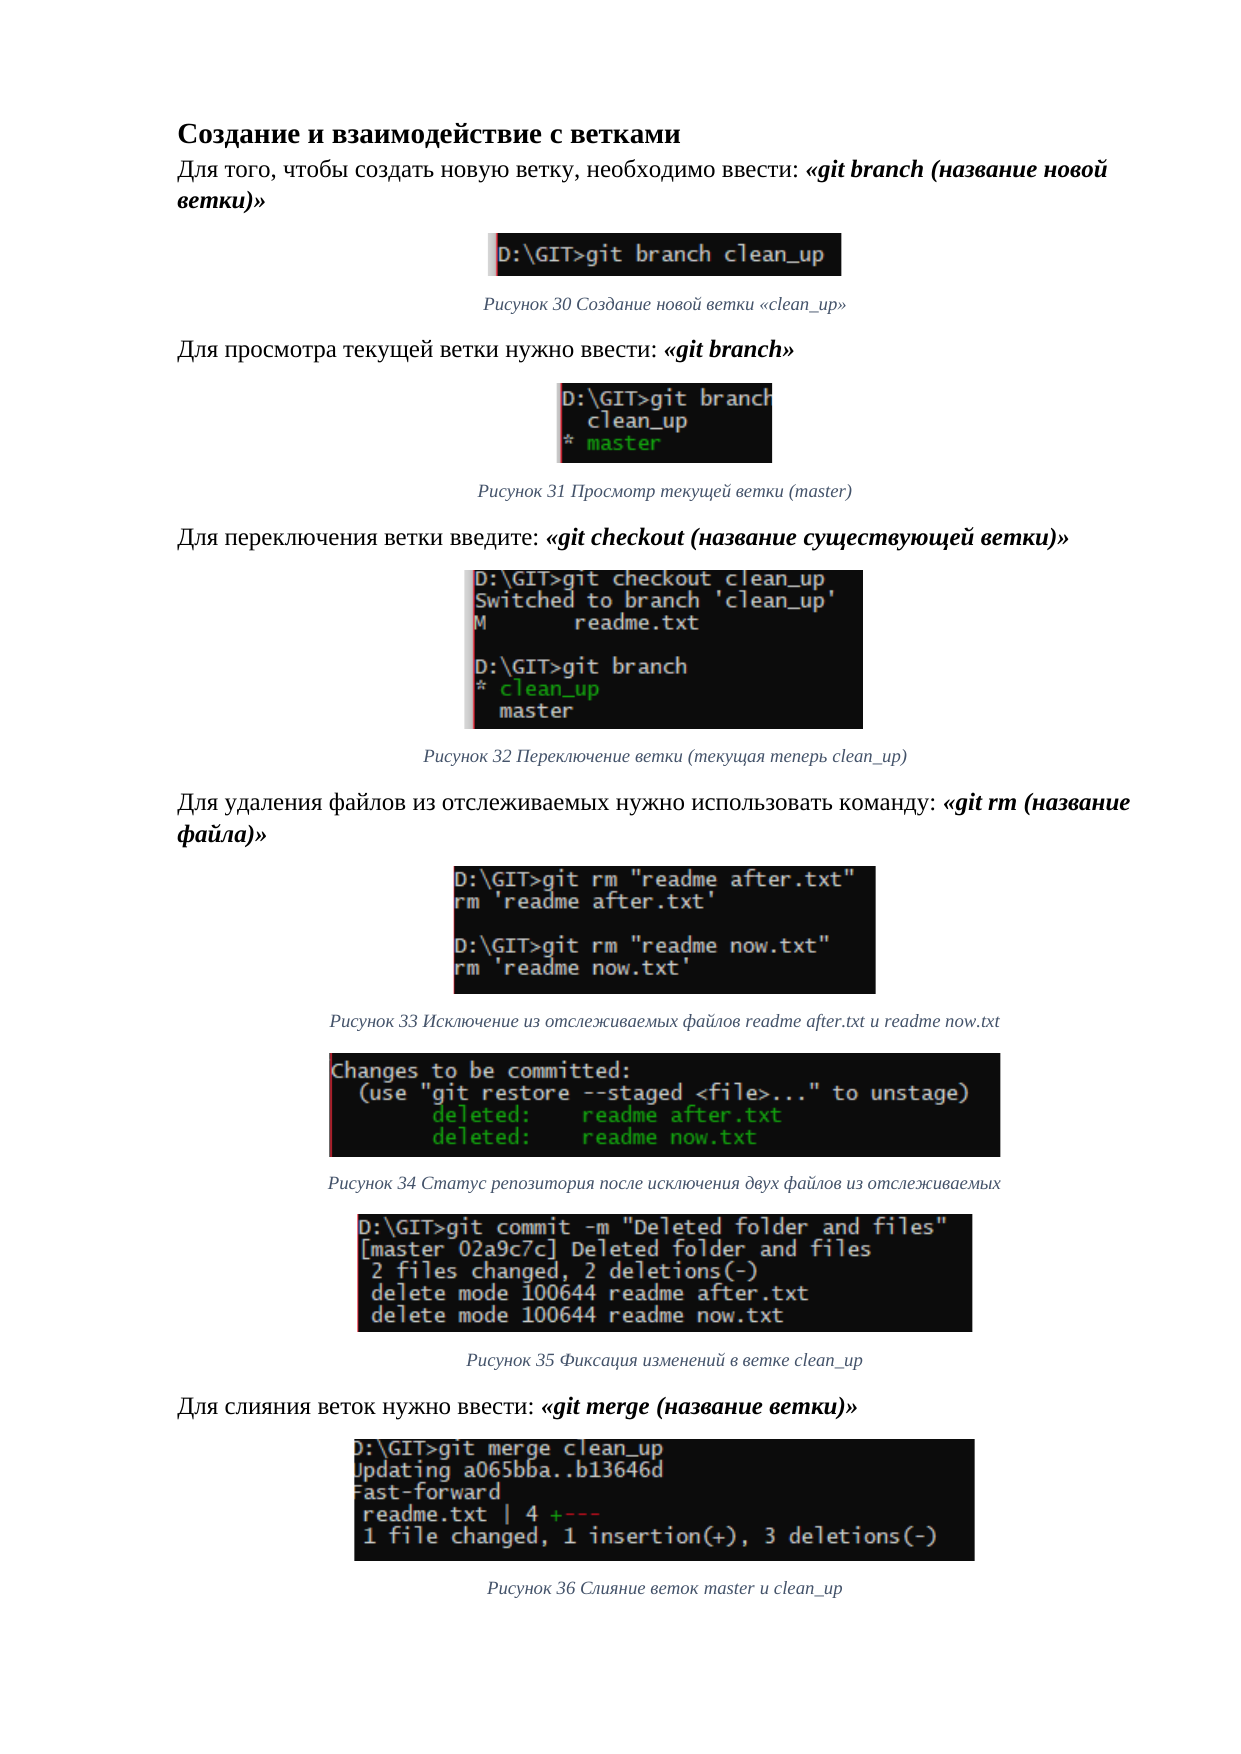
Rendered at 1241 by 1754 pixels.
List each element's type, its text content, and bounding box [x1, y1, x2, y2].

text Для просмотра текущей ветки нужно ввести: «git branch» [177, 334, 1163, 363]
subtitle Создание и взаимодействие с ветками [177, 116, 1163, 149]
text Рисунок 31 Просмотр текущей ветки (master) [278, 396, 1051, 501]
text Для того, чтобы создать новую ветку, необходимо ввести: «git branch (название новой ветки)» [177, 154, 1109, 214]
picture [487, 233, 842, 276]
picture [464, 570, 863, 729]
text Рисунок 30 Создание новой ветки «clean_up» [278, 246, 1051, 314]
picture [329, 1053, 1001, 1157]
text Для удаления файлов из отслеживаемых нужно использовать команду: «git rm (название файла)» [177, 787, 1132, 847]
text Для слияния веток нужно ввести: «git merge (название ветки)» [177, 1391, 1163, 1420]
picture [357, 1214, 973, 1332]
picture [556, 383, 773, 463]
picture [354, 1439, 975, 1561]
picture [453, 866, 876, 994]
text Для переключения ветки введите: «git checkout (название существующей ветки)» [177, 522, 1163, 551]
